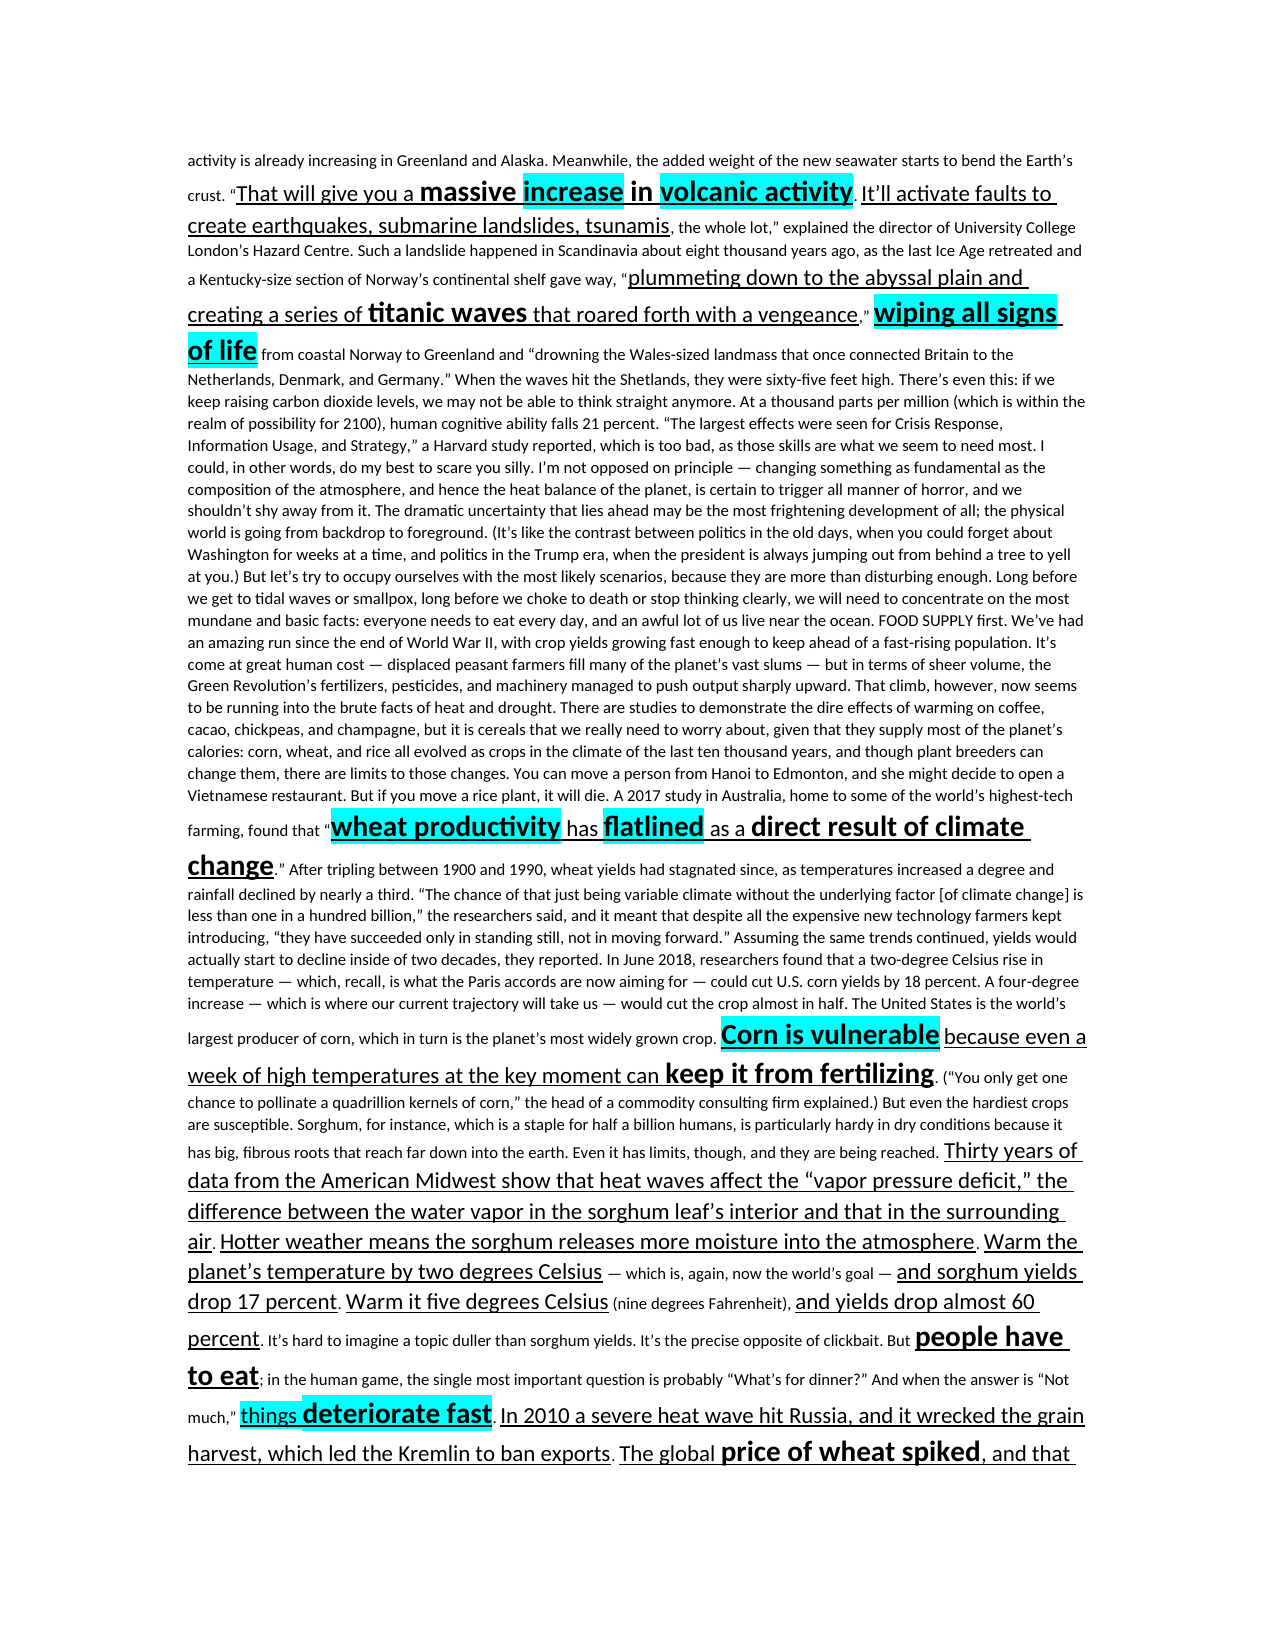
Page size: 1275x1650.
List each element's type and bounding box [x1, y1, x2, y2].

text [187, 150, 1087, 1469]
